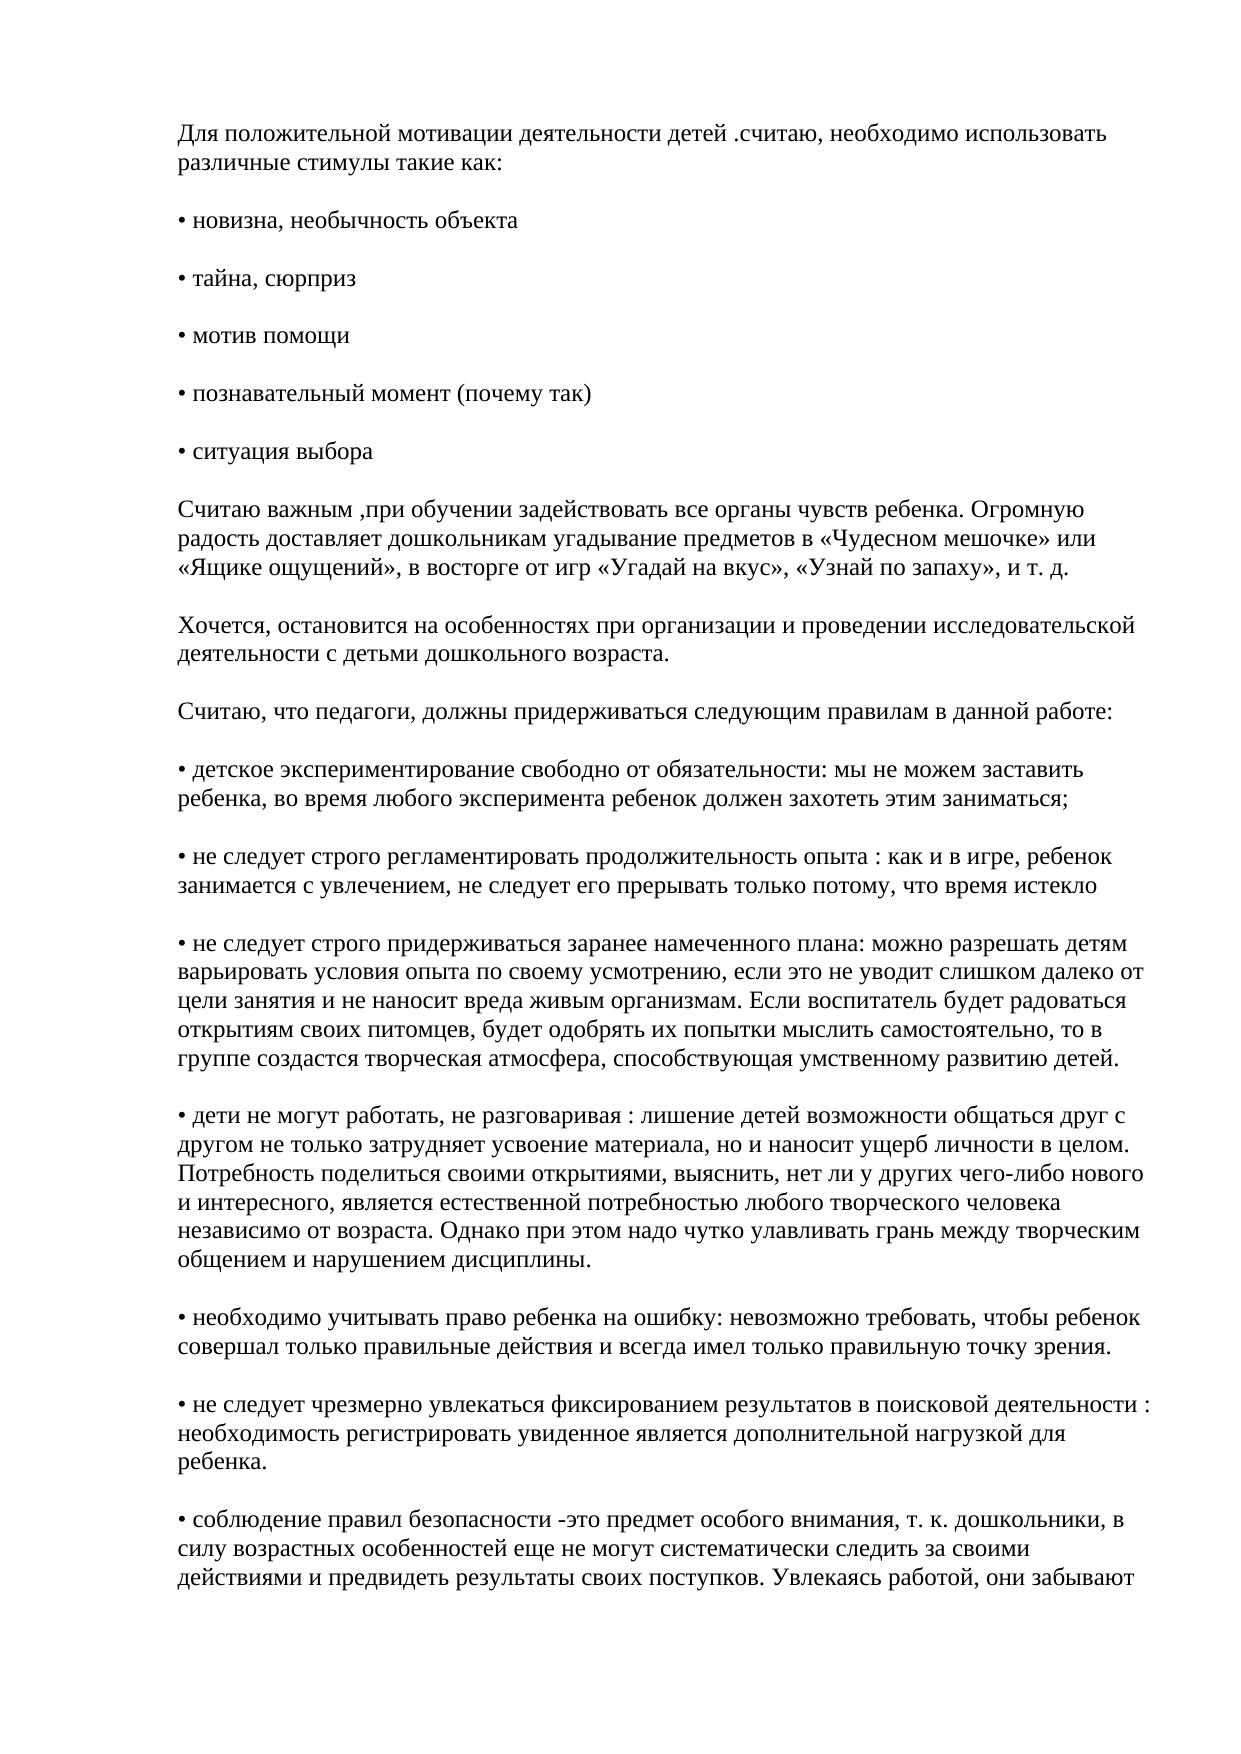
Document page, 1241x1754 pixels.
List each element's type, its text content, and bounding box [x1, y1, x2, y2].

text • не следует строго придерживаться заранее намеченного плана: можно разрешать детям варьировать условия опыта по своему усмотрению, если это не уводит слишком далеко от цели занятия и не наносит вреда живым организмам. Если воспитатель будет радоваться открытиям своих питомцев, будет одобрять их попытки мыслить самостоятельно, то в группе создастся творческая атмосфера, способствующая умственному развитию детей. [177, 928, 1152, 1071]
text • тайна, сюрприз [177, 263, 1152, 291]
text • ситуация выбора [177, 436, 1152, 465]
text Хочется, остановится на особенностях при организации и проведении исследовательской деятельности с детьми дошкольного возраста. [177, 610, 1152, 667]
text • не следует строго регламентировать продолжительность опыта : как и в игре, ребенок занимается с увлечением, не следует его прерывать только потому, что время истекло [177, 841, 1152, 898]
text • не следует чрезмерно увлекаться фиксированием результатов в поисковой деятельности : необходимость регистрировать увиденное является дополнительной нагрузкой для ребенка. [177, 1389, 1152, 1475]
text Считаю важным ,при обучении задействовать все органы чувств ребенка. Огромную радость доставляет дошкольникам угадывание предметов в «Чудесном мешочке» или «Ящике ощущений», в восторге от игр «Угадай на вкус», «Узнай по запаху», и т. д. [177, 494, 1152, 581]
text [177, 1504, 1152, 1591]
text • мотив помощи [177, 321, 1152, 349]
text • дети не могут работать, не разговаривая : лишение детей возможности общаться друг с другом не только затрудняет усвоение материала, но и наносит ущерб личности в целом. Потребность поделиться своими открытиями, выяснить, нет ли у других чего-либо нового и интересного, является естественной потребностью любого творческого человека независимо от возраста. Однако при этом надо чутко улавливать грань между творческим общением и нарушением дисциплины. [177, 1101, 1152, 1273]
text Считаю, что педагоги, должны придерживаться следующим правилам в данной работе: [177, 696, 1152, 725]
text • необходимо учитывать право ребенка на ошибку: невозможно требовать, чтобы ребенок совершал только правильные действия и всегда имел только правильную точку зрения. [177, 1302, 1152, 1360]
text • новизна, необычность объекта [177, 205, 1152, 233]
text Для положительной мотивации деятельности детей .считаю, необходимо использовать различные стимулы такие как: [177, 118, 1152, 176]
text • познавательный момент (почему так) [177, 378, 1152, 407]
text • детское экспериментирование свободно от обязательности: мы не можем заставить ребенка, во время любого эксперимента ребенок должен захотеть этим заниматься; [177, 754, 1152, 812]
